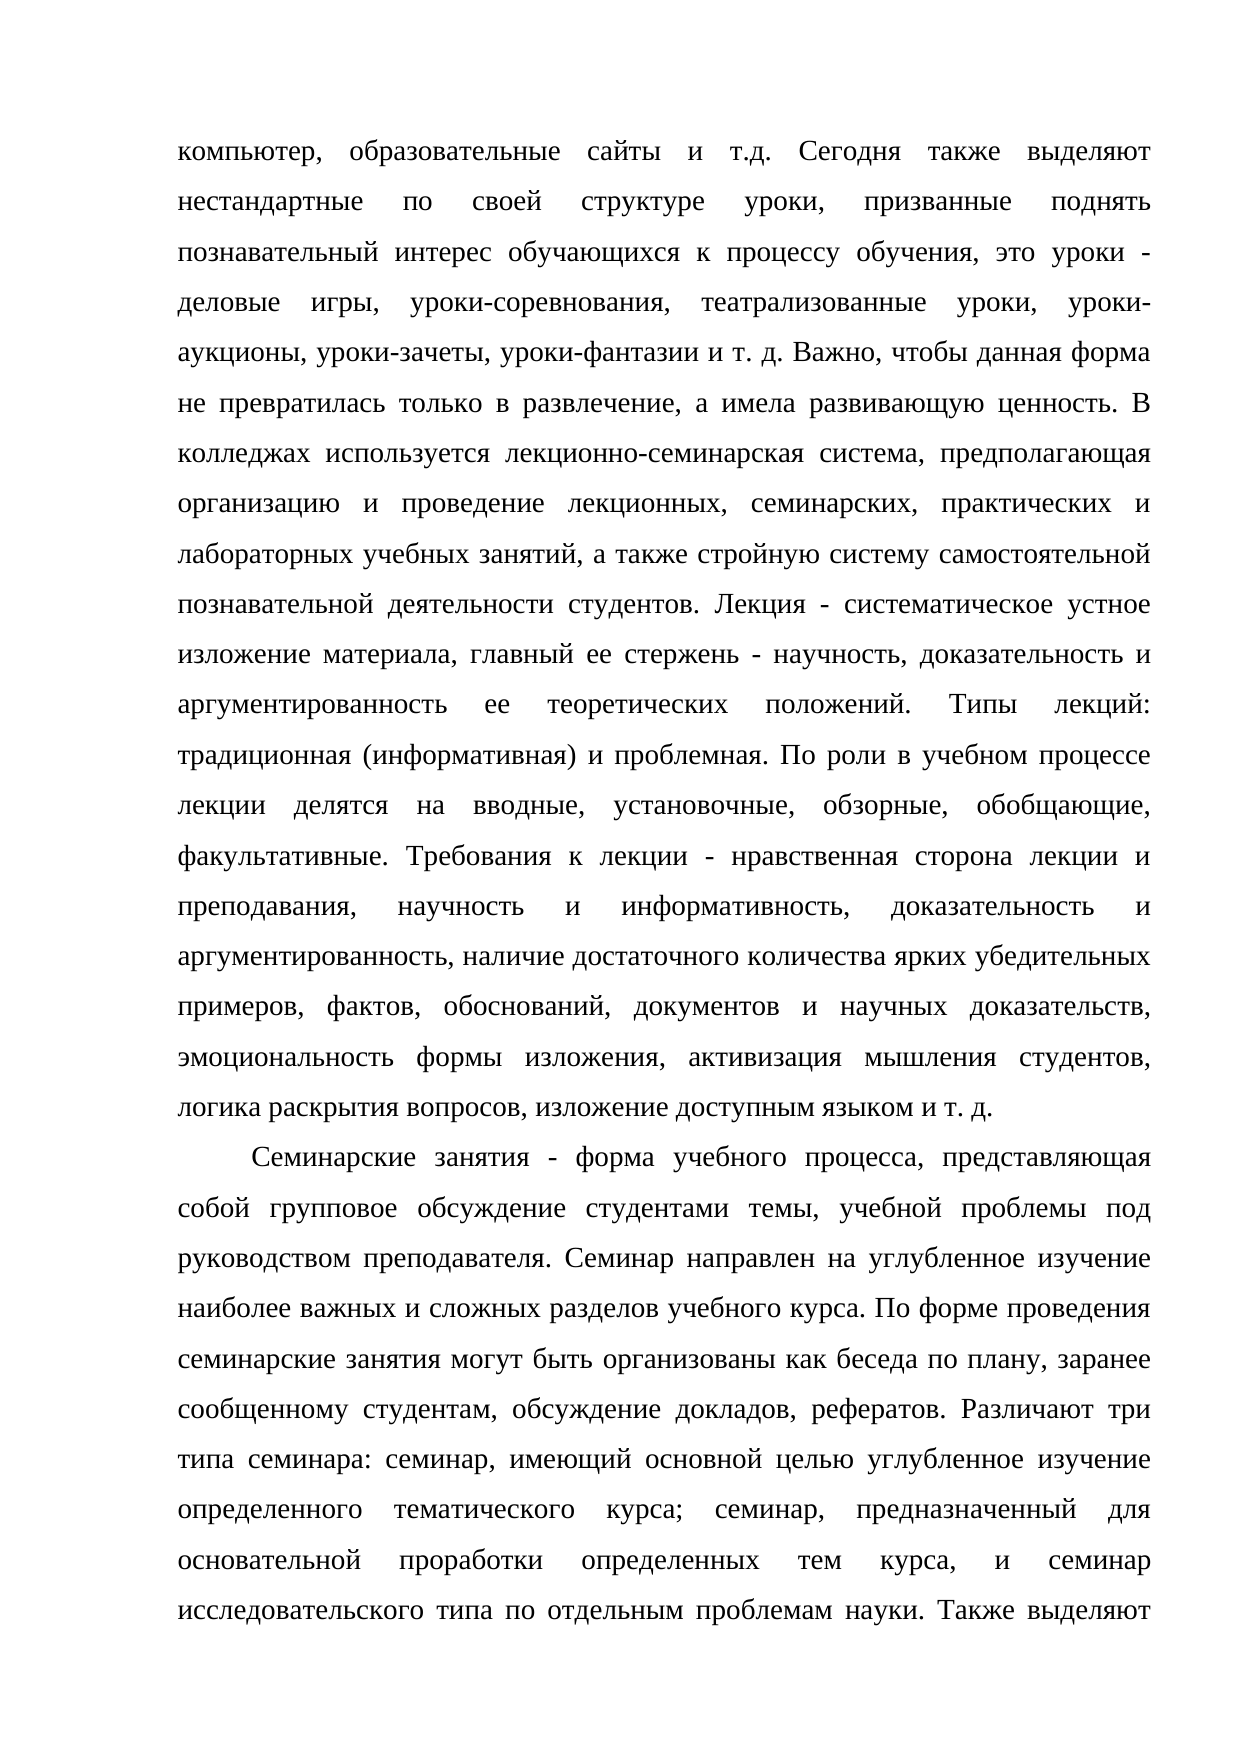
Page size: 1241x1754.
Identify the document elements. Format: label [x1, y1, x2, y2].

text [177, 133, 1152, 1123]
text [177, 1139, 1152, 1626]
